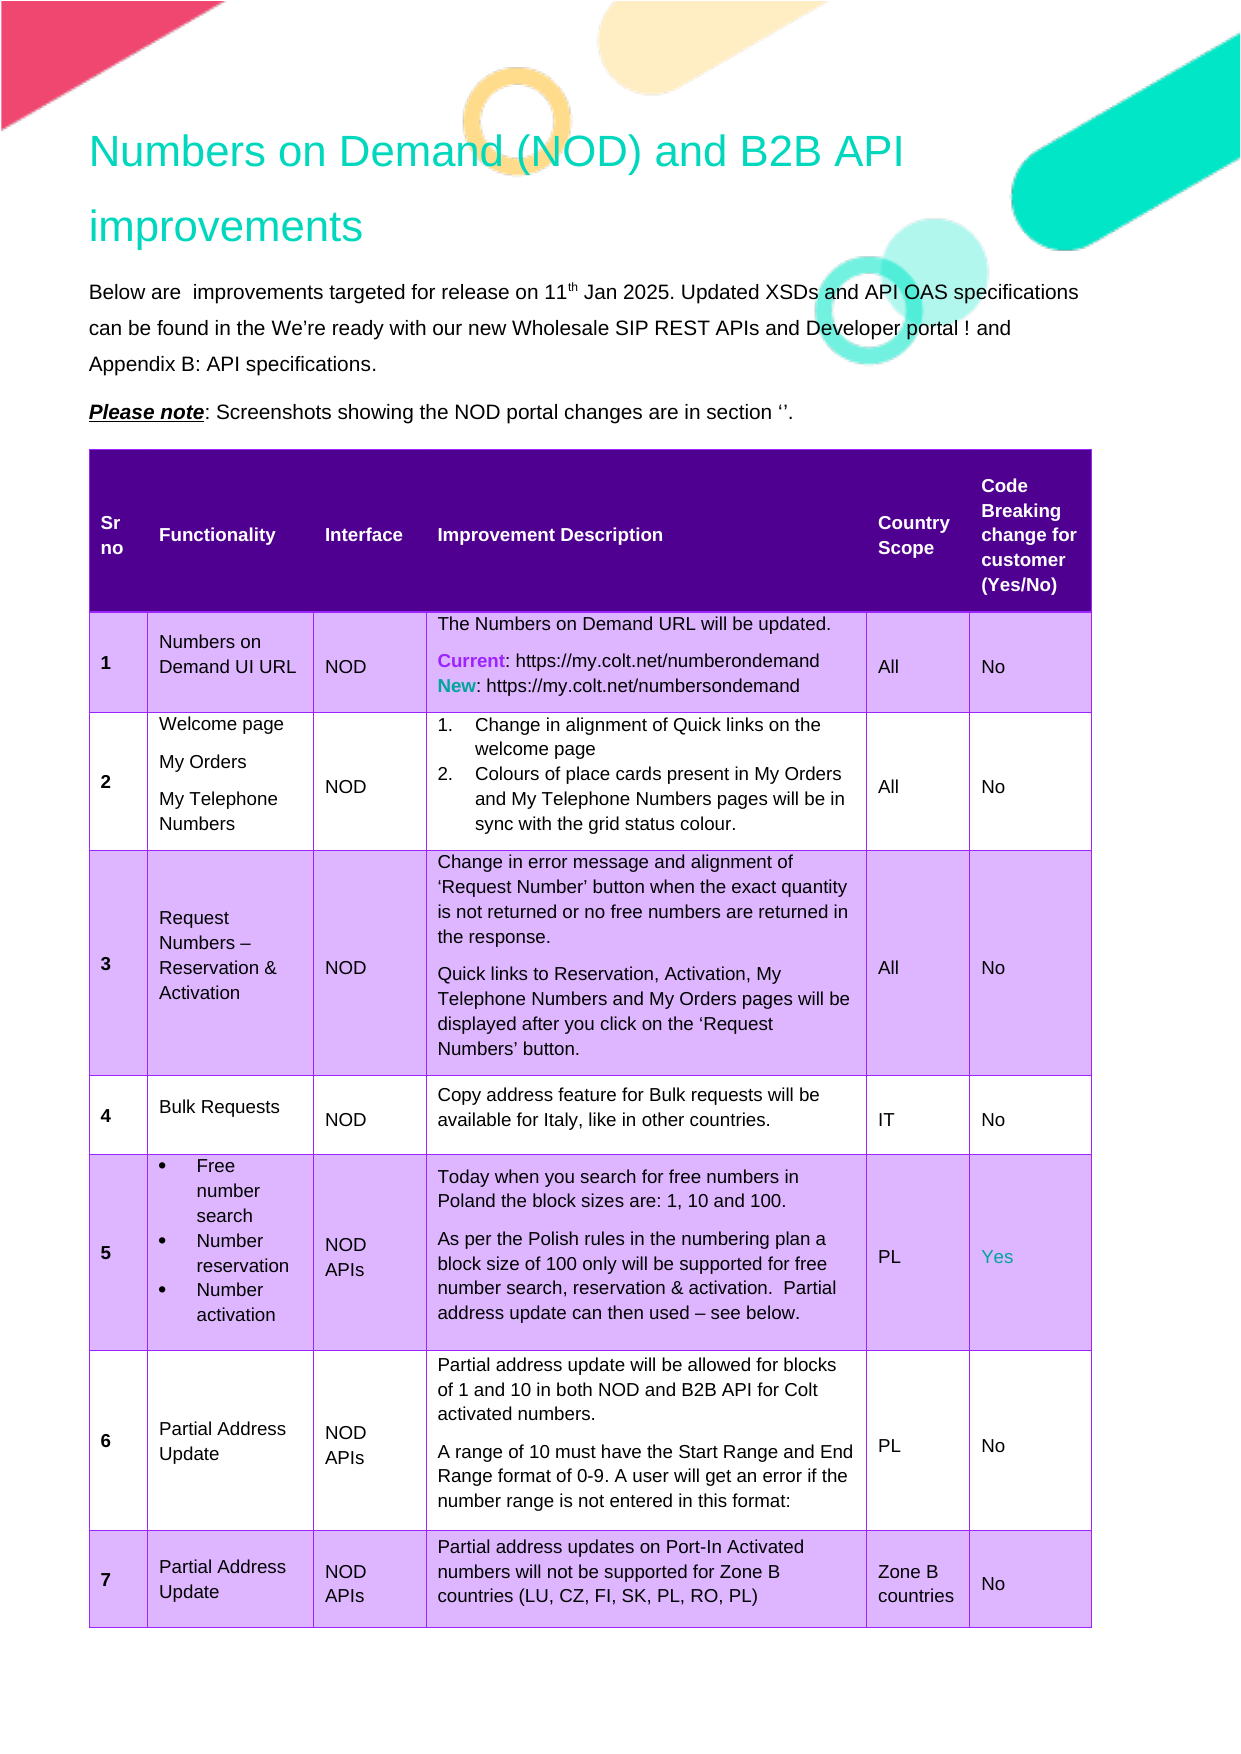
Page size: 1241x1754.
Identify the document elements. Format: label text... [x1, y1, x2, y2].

table_cell NOD [314, 613, 426, 712]
table_cell 1 [90, 613, 147, 712]
table_cell 6 [90, 1351, 147, 1530]
table_cell Today when you search for free numbers in Poland the block sizes are: 1, 10 and 100. As per the Polish rules in the numbering plan a block size of 100 only will be supported for free number search, reservation & activation. Partial address update can then used – see below. [427, 1155, 866, 1350]
table_cell All [867, 613, 969, 712]
table_cell 7 [90, 1531, 147, 1627]
table_cell IT [867, 1076, 969, 1154]
table_cell Yes [970, 1155, 1091, 1350]
subtitle Numbers on Demand (NOD) and B2B API improvements [88, 125, 1090, 251]
table_cell No [970, 1531, 1091, 1627]
text Please note: Screenshots showing the NOD portal changes are in section ‘Appendix C: NOD UI changes’. [88, 400, 1090, 424]
table_header Code Breaking change for customer (Yes/No) [970, 450, 1091, 611]
table_cell No [970, 1351, 1091, 1530]
table_cell NOD APIs [314, 1531, 426, 1627]
table_cell All [867, 713, 969, 850]
table_cell Change in error message and alignment of ‘Request Number’ button when the exact quantity is not returned or no free numbers are returned in the response. Quick links to Reservation, Activation, My Telephone Numbers and My Orders pages will be displayed after you click on the ‘Request Numbers’ button. [427, 851, 866, 1075]
table_cell NOD APIs [314, 1351, 426, 1530]
table_cell Change in alignment of Quick links on the welcome page Colours of place cards present in My Orders and My Telephone Numbers pages will be in sync with the grid status colour. [427, 713, 866, 850]
table_cell 5 [90, 1155, 147, 1350]
table_cell Zone B countries [867, 1531, 969, 1627]
table_cell Bulk Requests [148, 1076, 313, 1154]
table_header Interface [314, 450, 426, 611]
table_cell Welcome page My Orders My Telephone Numbers [148, 713, 313, 850]
table_cell Partial address updates on Port-In Activated numbers will not be supported for Zone B countries (LU, CZ, FI, SK, PL, RO, PL) [427, 1531, 866, 1627]
table_header Sr no [90, 450, 147, 611]
table_header Country Scope [867, 450, 969, 611]
table_cell NOD [314, 851, 426, 1075]
table_cell NOD [314, 713, 426, 850]
table_cell Partial address update will be allowed for blocks of 1 and 10 in both NOD and B2B API for Colt activated numbers. A range of 10 must have the Start Range and End Range format of 0-9. A user will get an error if the number range is not entered in this format: [427, 1351, 866, 1530]
table_cell Free number search Number reservation Number activation [148, 1155, 313, 1350]
picture [1, 1, 1241, 379]
table_cell 3 [90, 851, 147, 1075]
table_cell No [970, 713, 1091, 850]
text Below are improvements targeted for release on 11th Jan 2025. Updated XSDs and API OAS specifications can be found in the Appendix A: XSD and Appendix B: API specifications. [88, 280, 1090, 376]
table_cell All [867, 851, 969, 1075]
table_cell Request Numbers – Reservation & Activation [148, 851, 313, 1075]
table_cell Numbers on Demand UI URL [148, 613, 313, 712]
table_cell The Numbers on Demand URL will be updated. Current: https://my.colt.net/numberondemand New: https://my.colt.net/numbersondemand [427, 613, 866, 712]
table_cell PL [867, 1155, 969, 1350]
table_cell NOD [314, 1076, 426, 1154]
table_cell 2 [90, 713, 147, 850]
table_cell NOD APIs [314, 1155, 426, 1350]
table_cell No [970, 1076, 1091, 1154]
table_cell PL [867, 1351, 969, 1530]
table_header Functionality [148, 450, 313, 611]
table_cell Partial Address Update [148, 1531, 313, 1627]
table_cell No [970, 851, 1091, 1075]
table_cell No [970, 613, 1091, 712]
table_cell 4 [90, 1076, 147, 1154]
table_header Improvement Description [427, 450, 866, 611]
table_cell Copy address feature for Bulk requests will be available for Italy, like in other countries. [427, 1076, 866, 1154]
table_cell Partial Address Update [148, 1351, 313, 1530]
